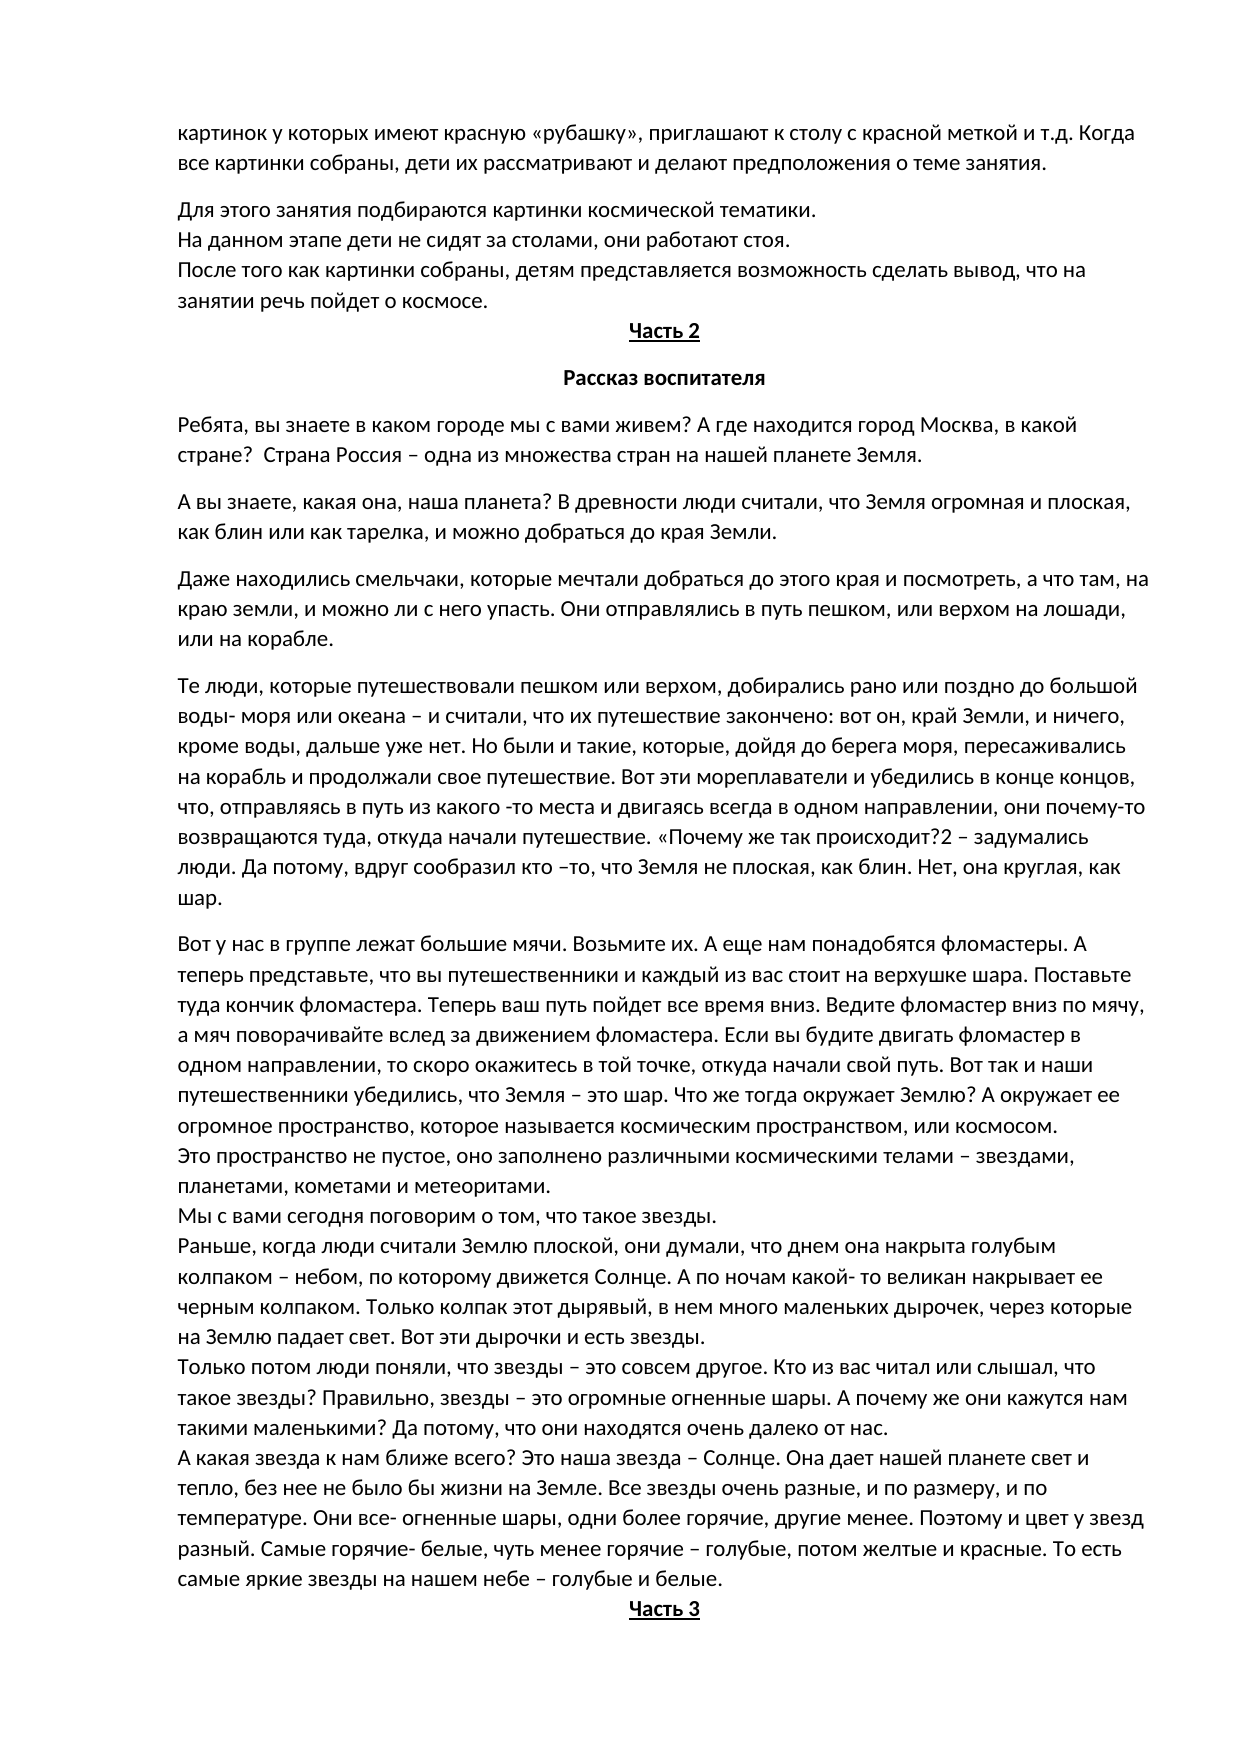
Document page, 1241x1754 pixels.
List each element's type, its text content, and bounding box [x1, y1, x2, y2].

text На данном этапе дети не сидят за столами, они работают стоя. [177, 225, 1152, 253]
text Рассказ воспитателя [177, 363, 1152, 391]
text Для этого занятия подбираются картинки космической тематики. [177, 195, 1152, 223]
text А вы знаете, какая она, наша планета? В древности люди считали, что Земля огромная и плоская, как блин или как тарелка, и можно добраться до края Земли. [177, 487, 1152, 545]
text А какая звезда к нам ближе всего? Это наша звезда – Солнце. Она дает нашей планете свет и тепло, без нее не было бы жизни на Земле. Все звезды очень разные, и по размеру, и по температуре. Они все- огненные шары, одни более горячие, другие менее. Поэтому и цвет у звезд разный. Самые горячие- белые, чуть менее горячие – голубые, потом желтые и красные. То есть самые яркие звезды на нашем небе – голубые и белые. [177, 1443, 1152, 1592]
text Часть 3 [177, 1594, 1152, 1622]
text Это пространство не пустое, оно заполнено различными космическими телами – звездами, планетами, кометами и метеоритами. [177, 1141, 1152, 1199]
text Мы с вами сегодня поговорим о том, что такое звезды. [177, 1201, 1152, 1229]
text Раньше, когда люди считали Землю плоской, они думали, что днем она накрыта голубым колпаком – небом, по которому движется Солнце. А по ночам какой- то великан накрывает ее черным колпаком. Только колпак этот дырявый, в нем много маленьких дырочек, через которые на Землю падает свет. Вот эти дырочки и есть звезды. [177, 1232, 1152, 1350]
text Ребята, вы знаете в каком городе мы с вами живем? А где находится город Москва, в какой стране? Страна Россия – одна из множества стран на нашей планете Земля. [177, 410, 1152, 468]
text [177, 118, 1152, 176]
text Вот у нас в группе лежат большие мячи. Возьмите их. А еще нам понадобятся фломастеры. А теперь представьте, что вы путешественники и каждый из вас стоит на верхушке шара. Поставьте туда кончик фломастера. Теперь ваш путь пойдет все время вниз. Ведите фломастер вниз по мячу, а мяч поворачивайте вслед за движением фломастера. Если вы будите двигать фломастер в одном направлении, то скоро окажитесь в той точке, откуда начали свой путь. Вот так и наши путешественники убедились, что Земля – это шар. Что же тогда окружает Землю? А окружает ее огромное пространство, которое называется космическим пространством, или космосом. [177, 929, 1152, 1139]
text Те люди, которые путешествовали пешком или верхом, добирались рано или поздно до большой воды- моря или океана – и считали, что их путешествие закончено: вот он, край Земли, и ничего, кроме воды, дальше уже нет. Но были и такие, которые, дойдя до берега моря, пересаживались на корабль и продолжали свое путешествие. Вот эти мореплаватели и убедились в конце концов, что, отправляясь в путь из какого -то места и двигаясь всегда в одном направлении, они почему-то возвращаются туда, откуда начали путешествие. «Почему же так происходит?2 – задумались люди. Да потому, вдруг сообразил кто –то, что Земля не плоская, как блин. Нет, она круглая, как шар. [177, 671, 1152, 911]
text Часть 2 [177, 316, 1152, 344]
text После того как картинки собраны, детям представляется возможность сделать вывод, что на занятии речь пойдет о космосе. [177, 256, 1152, 314]
text Только потом люди поняли, что звезды – это совсем другое. Кто из вас читал или слышал, что такое звезды? Правильно, звезды – это огромные огненные шары. А почему же они кажутся нам такими маленькими? Да потому, что они находятся очень далеко от нас. [177, 1352, 1152, 1441]
text Даже находились смельчаки, которые мечтали добраться до этого края и посмотреть, а что там, на краю земли, и можно ли с него упасть. Они отправлялись в путь пешком, или верхом на лошади, или на корабле. [177, 564, 1152, 652]
